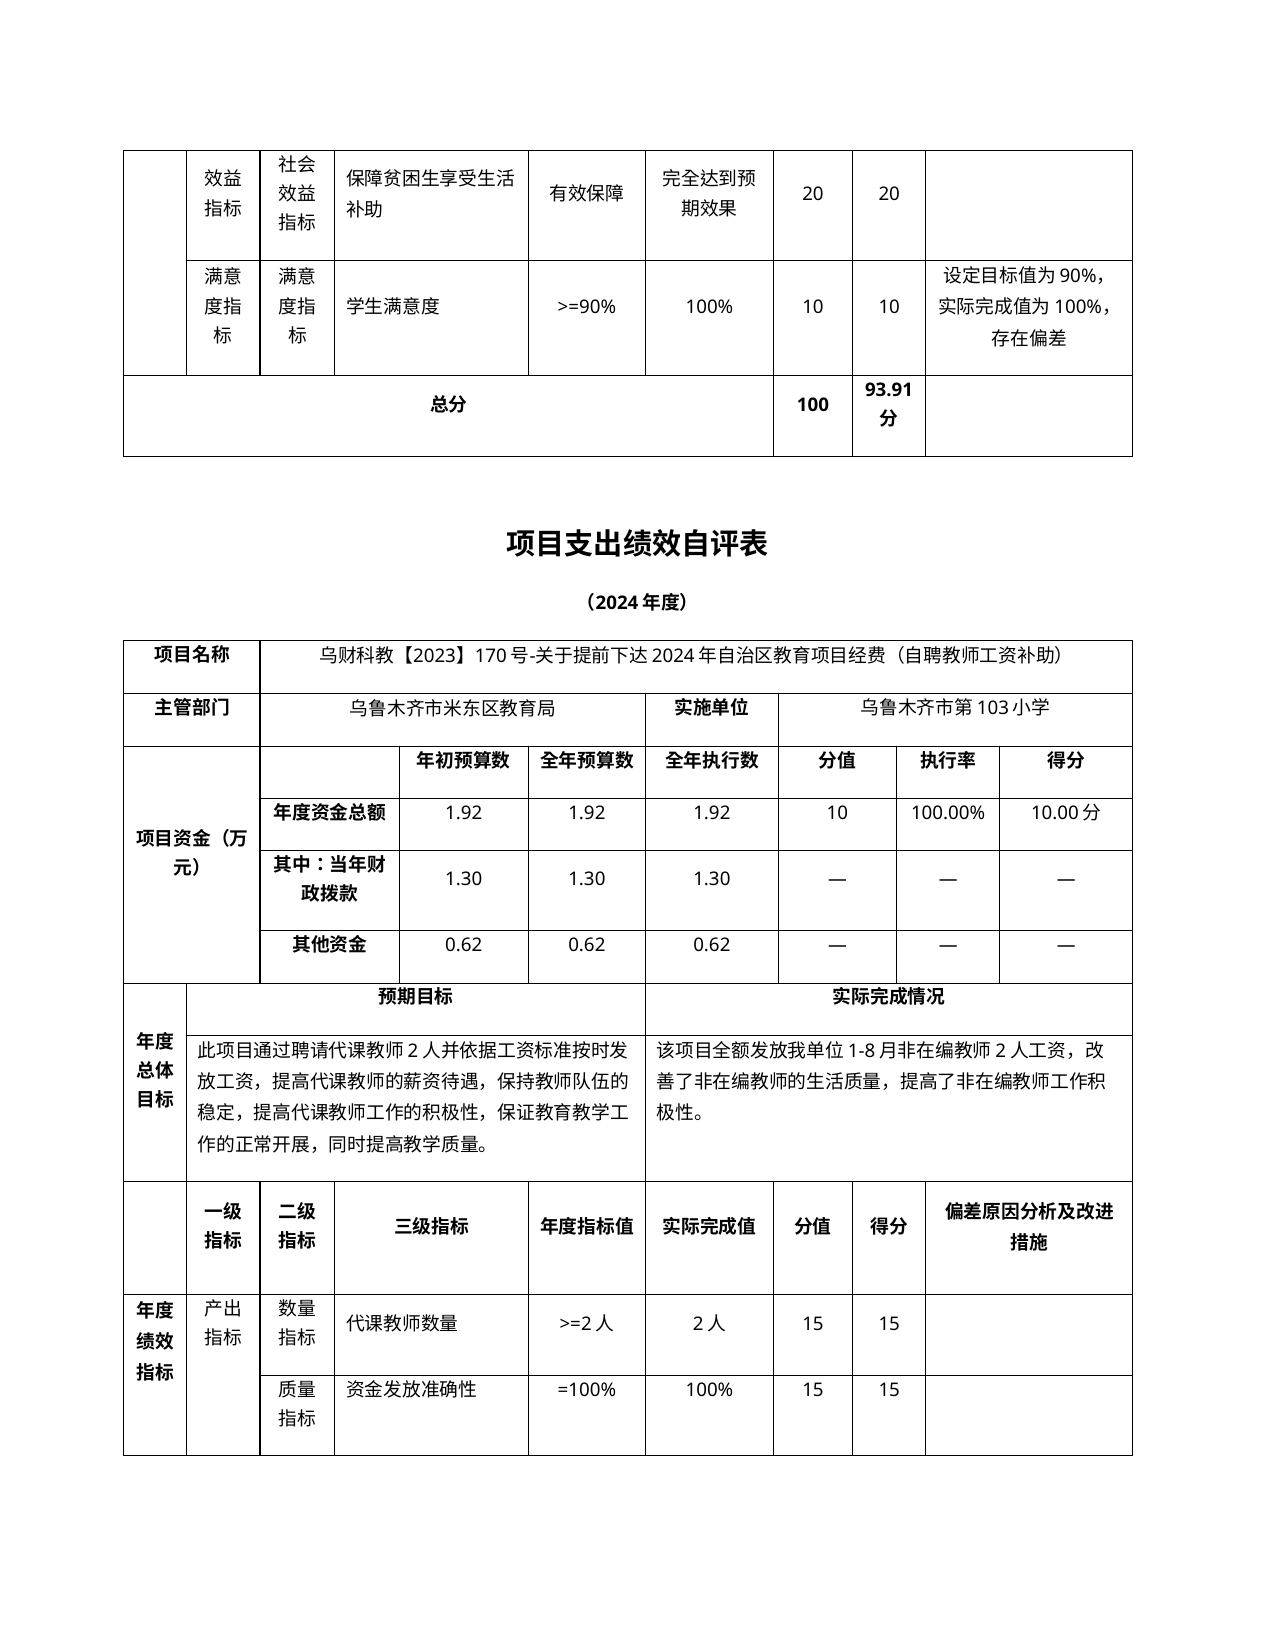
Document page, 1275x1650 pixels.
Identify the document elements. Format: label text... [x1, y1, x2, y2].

table_cell 10 [779, 799, 896, 850]
table_cell [926, 151, 1132, 260]
table_cell 10 [853, 261, 925, 375]
table_cell 该项目全额发放我单位1-8月非在编教师2人工资，改善了非在编教师的生活质量，提高了非在编教师工作积极性。 [646, 1036, 1132, 1181]
table_cell 100 [774, 376, 852, 456]
table_cell 质量指标 [261, 1376, 334, 1455]
table_cell 分值 [779, 747, 896, 798]
table_cell 15 [853, 1376, 925, 1455]
table_cell [926, 1295, 1132, 1375]
table_cell — [1000, 931, 1132, 982]
table_cell 年度绩效指标完成情况 [124, 1295, 186, 1455]
table_cell 乌鲁木齐市第103小学 [779, 694, 1132, 746]
table_cell >=90% [529, 261, 645, 375]
table_cell 实际完成值 [646, 1182, 773, 1294]
table_cell 15 [853, 1295, 925, 1375]
table_cell 效益指标 [187, 151, 259, 260]
table_cell 10 [774, 261, 852, 375]
table_cell 全年执行数 [646, 747, 778, 798]
table_header 项目名称 [124, 641, 259, 693]
table_cell 20 [853, 151, 925, 260]
table_cell 资金发放准确性 [335, 1376, 528, 1455]
table_cell 乌鲁木齐市米东区教育局 [261, 694, 645, 746]
table_cell 学生满意度 [335, 261, 528, 375]
table_cell 有效保障 [529, 151, 645, 260]
table_cell 保障贫困生享受生活补助 [335, 151, 528, 260]
table_cell 满意度指标 [187, 261, 259, 375]
table_cell 0.62 [646, 931, 778, 982]
text 项目支出绩效自评表 [187, 523, 1087, 563]
table_cell 15 [774, 1295, 852, 1375]
table_cell 分值 [774, 1182, 852, 1294]
table_cell >=2人 [529, 1295, 645, 1375]
table_cell — [779, 931, 896, 982]
table_cell [926, 1376, 1132, 1455]
table_cell 100.00% [897, 799, 999, 850]
table_cell [926, 376, 1132, 456]
table_cell 1.92 [529, 799, 645, 850]
table_cell 预期目标 [187, 984, 645, 1034]
table_cell 产出指标 [187, 1295, 259, 1455]
table_cell 代课教师数量 [335, 1295, 528, 1375]
table_cell 社会效益指标 [261, 151, 334, 260]
table_cell 其中：当年财政拨款 [261, 851, 399, 930]
table_cell 1.92 [646, 799, 778, 850]
table_cell 全年预算数 [529, 747, 645, 798]
table_cell 数量指标 [261, 1295, 334, 1375]
table_cell 1.30 [529, 851, 645, 930]
table_cell 此项目通过聘请代课教师2人并依据工资标准按时发放工资，提高代课教师的薪资待遇，保持教师队伍的稳定，提高代课教师工作的积极性，保证教育教学工作的正常开展，同时提高教学质量。 [187, 1036, 645, 1181]
table_cell [124, 1182, 186, 1294]
table_cell 偏差原因分析及改进措施 [926, 1182, 1132, 1294]
table_cell 1.92 [400, 799, 528, 850]
text （2024年度） [187, 590, 1087, 615]
table_cell 2人 [646, 1295, 773, 1375]
table_cell 一级指标 [187, 1182, 259, 1294]
table_cell 年度资金总额 [261, 799, 399, 850]
table_cell 100% [646, 1376, 773, 1455]
table_cell 设定目标值为90%，实际完成值为100%，存在偏差 [926, 261, 1132, 375]
table_cell 总分 [124, 376, 773, 456]
table_cell 15 [774, 1376, 852, 1455]
table_cell 100% [646, 261, 773, 375]
table_cell 0.62 [529, 931, 645, 982]
table_cell — [897, 931, 999, 982]
table_cell 得分 [853, 1182, 925, 1294]
table_cell 其他资金 [261, 931, 399, 982]
table_cell 93.91分 [853, 376, 925, 456]
table_cell 年度指标值 [529, 1182, 645, 1294]
table_cell 1.30 [646, 851, 778, 930]
table_cell 项目资金（万元） [124, 747, 259, 982]
table_cell =100% [529, 1376, 645, 1455]
table_header 乌财科教【2023】170号-关于提前下达2024年自治区教育项目经费（自聘教师工资补助） [261, 641, 1132, 693]
table_cell 10.00分 [1000, 799, 1132, 850]
table_cell — [897, 851, 999, 930]
table_cell 二级指标 [261, 1182, 334, 1294]
table_cell 20 [774, 151, 852, 260]
table_cell 完全达到预期效果 [646, 151, 773, 260]
table_cell 满意度指标 [261, 261, 334, 375]
table_cell — [779, 851, 896, 930]
table_cell 实际完成情况 [646, 984, 1132, 1034]
table_cell 主管部门 [124, 694, 259, 746]
table_cell 实施单位 [646, 694, 778, 746]
table_cell 三级指标 [335, 1182, 528, 1294]
table_cell 1.30 [400, 851, 528, 930]
table_cell 年初预算数 [400, 747, 528, 798]
table_cell 执行率 [897, 747, 999, 798]
table_cell [261, 747, 399, 798]
table_cell 得分 [1000, 747, 1132, 798]
table_cell — [1000, 851, 1132, 930]
table_cell 年度总体目标 [124, 984, 186, 1181]
table_cell 0.62 [400, 931, 528, 982]
